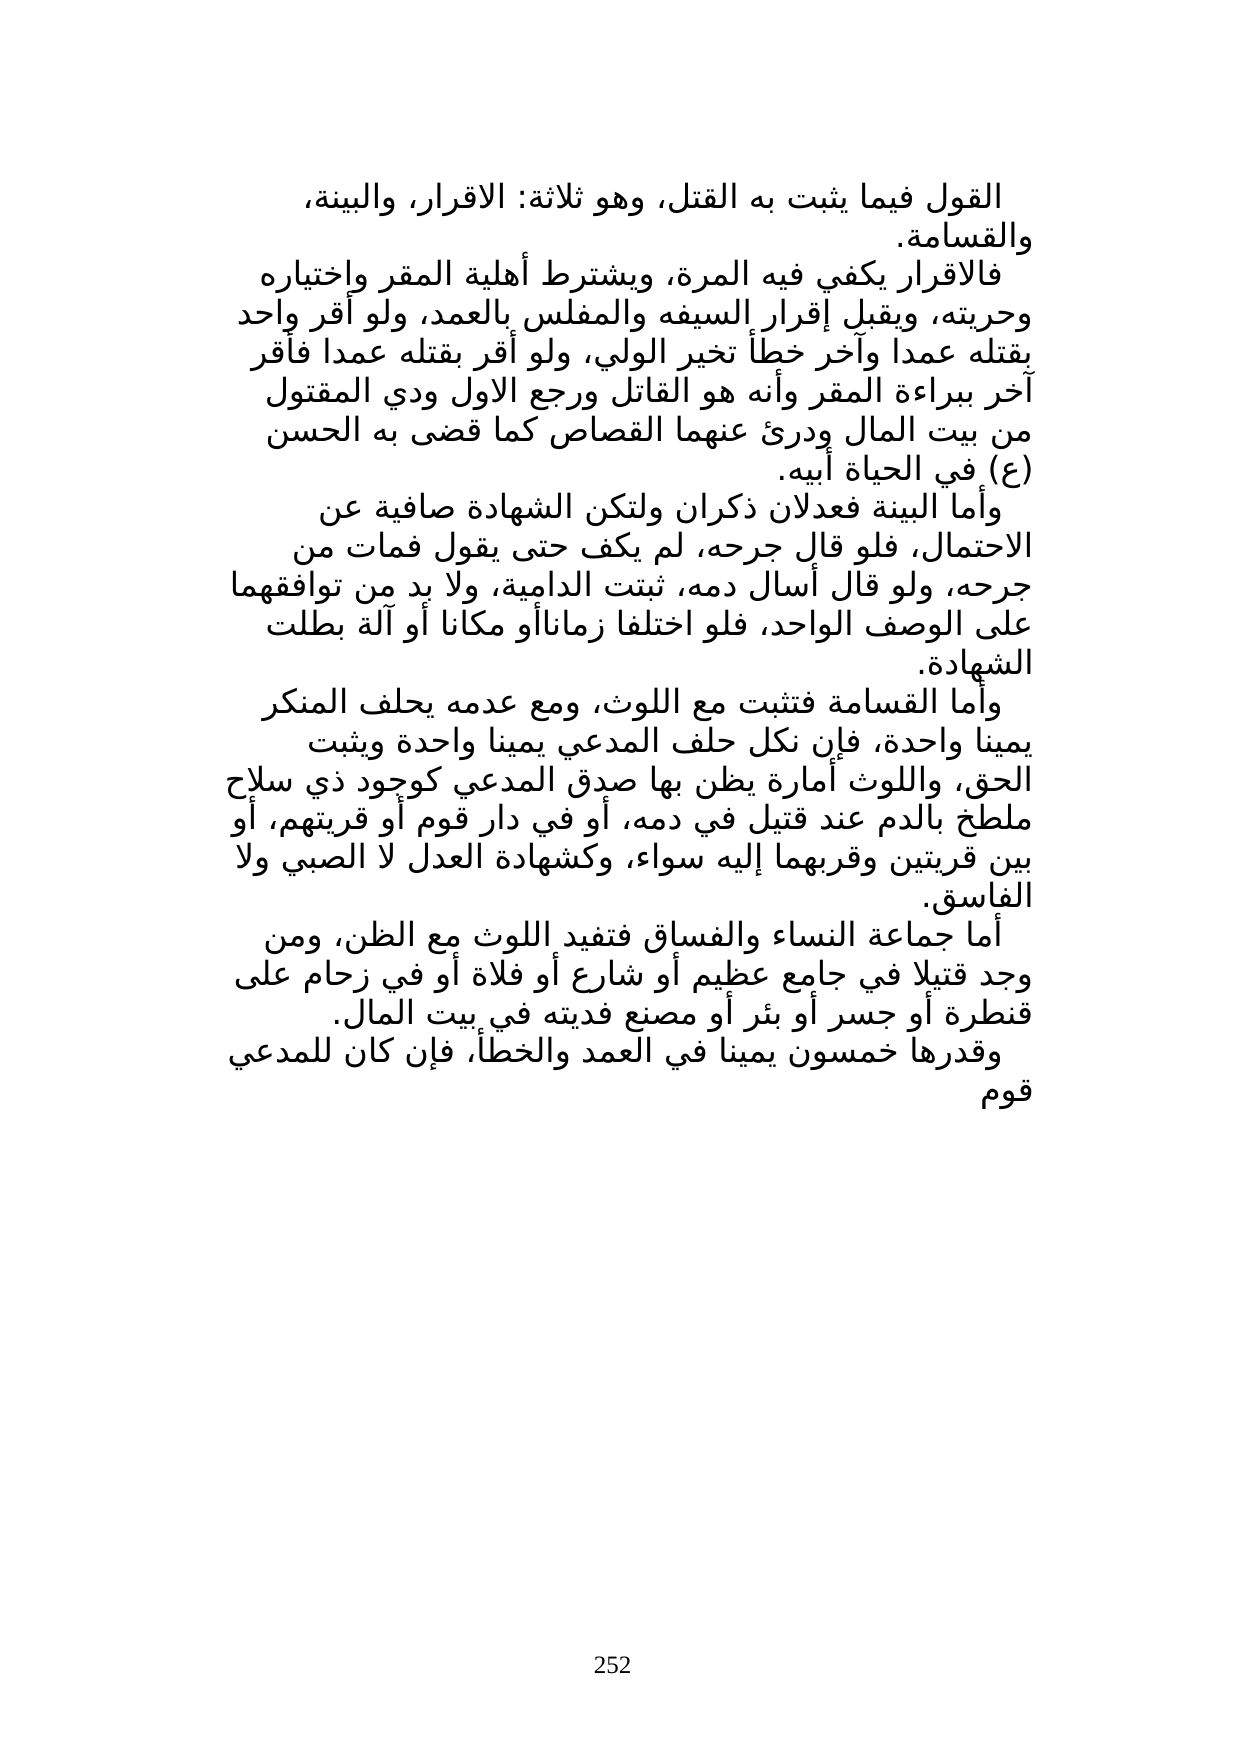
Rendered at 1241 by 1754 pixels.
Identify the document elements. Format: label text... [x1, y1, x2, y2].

text فالاقرار يكفي فيه المرة، ويشترط أهلية المقر واختياره وحريته، ويقبل إقرار السيفه والمفلس بالعمد، ولو أقر واحد بقتله عمدا وآخر خطأ تخير الولي، ولو أقر بقتله عمدا فأقر آخر ببراء‌ة المقر وأنه هو القاتل ورجع الاول ودي المقتول من بيت المال ودرئ عنهما القصاص كما قضى به الحسن (ع) في الحياة أبيه. [222, 255, 1033, 488]
text أما جماعة النساء والفساق فتفيد اللوث مع الظن، ومن وجد قتيلا في جامع عظيم أو شارع أو فلاة أو في زحام على قنطرة أو جسر أو بئر أو مصنع فديته في بيت المال. [222, 915, 1033, 1032]
text وأما القسامة فتثبت مع اللوث، ومع عدمه يحلف المنكر يمينا واحدة، فإن نكل حلف المدعي يمينا واحدة ويثبت الحق، واللوث أمارة يظن بها صدق المدعي كوجود ذي سلاح ملطخ بالدم عند قتيل في دمه، أو في دار قوم أو قريتهم، أو بين قريتين وقربهما إليه سواء، وكشهادة العدل لا الصبي ولا الفاسق. [222, 682, 1033, 915]
text القول فيما يثبت به القتل، وهو ثلاثة: الاقرار، والبينة، والقسامة. [222, 177, 1033, 255]
text وقدرها خمسون يمينا في العمد والخطأ، فإن كان للمدعي قوم [222, 1032, 1033, 1110]
text وأما البينة فعدلان ذكران ولتكن الشهادة صافية عن الاحتمال، فلو قال جرحه، لم يكف حتى يقول فمات من جرحه، ولو قال أسال دمه، ثبتت الدامية، ولا بد من توافقهما على الوصف الواحد، فلو اختلفا زماناأو مكانا أو آلة بطلت الشهادة. [222, 488, 1033, 682]
